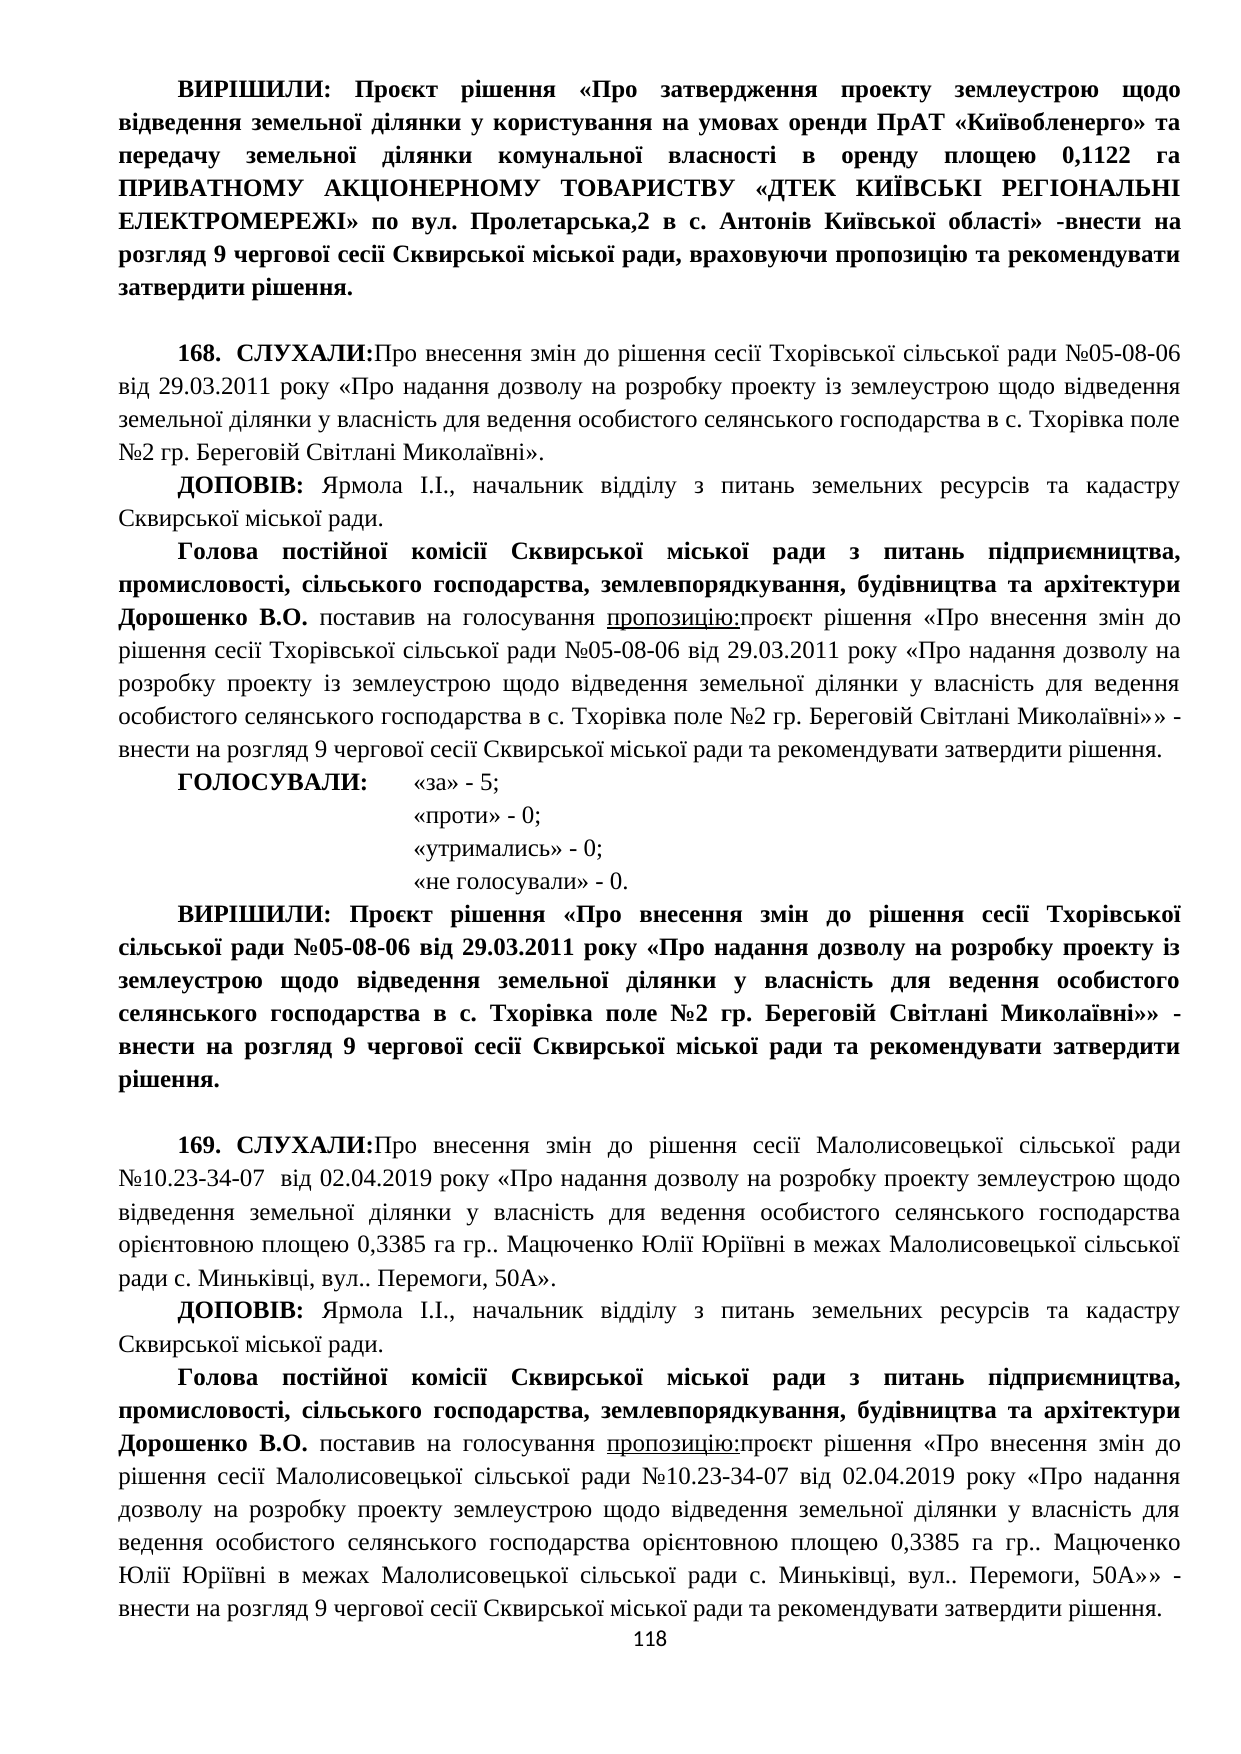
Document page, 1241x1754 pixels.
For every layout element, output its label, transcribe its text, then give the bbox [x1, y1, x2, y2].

text ГОЛОСУВАЛИ: «за» - 5; [118, 767, 1181, 796]
text ВИРІШИЛИ: Проєкт рішення «Про затвердження проекту землеустрою щодо відведення земельної ділянки у користування на умовах оренди ПрАТ «Київобленерго» та передачу земельної ділянки комунальної власності в оренду площею 0,1122 га ПРИВАТНОМУ АКЦІОНЕРНОМУ ТОВАРИСТВУ «ДТЕК КИЇВСЬКІ РЕГІОНАЛЬНІ ЕЛЕКТРОМЕРЕЖІ» по вул. Пролетарська,2 в с. Антонів Київської області» -внести на розгляд 9 чергової сесії Сквирської міської ради, враховуючи пропозицію та рекомендувати затвердити рішення. [118, 74, 1181, 301]
text «не голосували» - 0. [118, 866, 1181, 895]
text Голова постійної комісії Сквирської міської ради з питань підприємництва, промисловості, сільського господарства, землевпорядкування, будівництва та архітектури Дорошенко В.О. поставив на голосування пропозицію:проєкт рішення «Про внесення змін до рішення сесії Тхорівської сільської ради №05-08-06 від 29.03.2011 року «Про надання дозволу на розробку проекту із землеустрою щодо відведення земельної ділянки у власність для ведення особистого селянського господарства в с. Тхорівка поле №2 гр. Береговій Світлані Миколаївні»» - внести на розгляд 9 чергової сесії Сквирської міської ради та рекомендувати затвердити рішення. [118, 536, 1181, 763]
text Голова постійної комісії Сквирської міської ради з питань підприємництва, промисловості, сільського господарства, землевпорядкування, будівництва та архітектури Дорошенко В.О. поставив на голосування пропозицію:проєкт рішення «Про внесення змін до рішення сесії Малолисовецької сільської ради №10.23-34-07 від 02.04.2019 року «Про надання дозволу на розробку проекту землеустрою щодо відведення земельної ділянки у власність для ведення особистого селянського господарства орієнтовною площею 0,3385 га гр.. Мацюченко Юлії Юріївні в межах Малолисовецької сільської ради с. Миньківці, вул.. Перемоги, 50А»» - внести на розгляд 9 чергової сесії Сквирської міської ради та рекомендувати затвердити рішення. [118, 1362, 1181, 1622]
list СЛУХАЛИ:Про внесення змін до рішення сесії Тхорівської сільської ради №05-08-06 від 29.03.2011 року «Про надання дозволу на розробку проекту із землеустрою щодо відведення земельної ділянки у власність для ведення особистого селянського господарства в с. Тхорівка поле №2 гр. Береговій Світлані Миколаївні». [118, 338, 1181, 466]
text «проти» - 0; [118, 800, 1181, 829]
text «утримались» - 0; [118, 833, 1181, 862]
text ДОПОВІВ: Ярмола І.І., начальник відділу з питань земельних ресурсів та кадастру Сквирської міської ради. [118, 470, 1181, 532]
text ДОПОВІВ: Ярмола І.І., начальник відділу з питань земельних ресурсів та кадастру Сквирської міської ради. [118, 1296, 1181, 1357]
list СЛУХАЛИ:Про внесення змін до рішення сесії Малолисовецької сільської ради №10.23-34-07 від 02.04.2019 року «Про надання дозволу на розробку проекту землеустрою щодо відведення земельної ділянки у власність для ведення особистого селянського господарства орієнтовною площею 0,3385 га гр.. Мацюченко Юлії Юріївні в межах Малолисовецької сільської ради с. Миньківці, вул.. Перемоги, 50А». [118, 1131, 1181, 1291]
text ВИРІШИЛИ: Проєкт рішення «Про внесення змін до рішення сесії Тхорівської сільської ради №05-08-06 від 29.03.2011 року «Про надання дозволу на розробку проекту із землеустрою щодо відведення земельної ділянки у власність для ведення особистого селянського господарства в с. Тхорівка поле №2 гр. Береговій Світлані Миколаївні»» -внести на розгляд 9 чергової сесії Сквирської міської ради та рекомендувати затвердити рішення. [118, 899, 1181, 1093]
